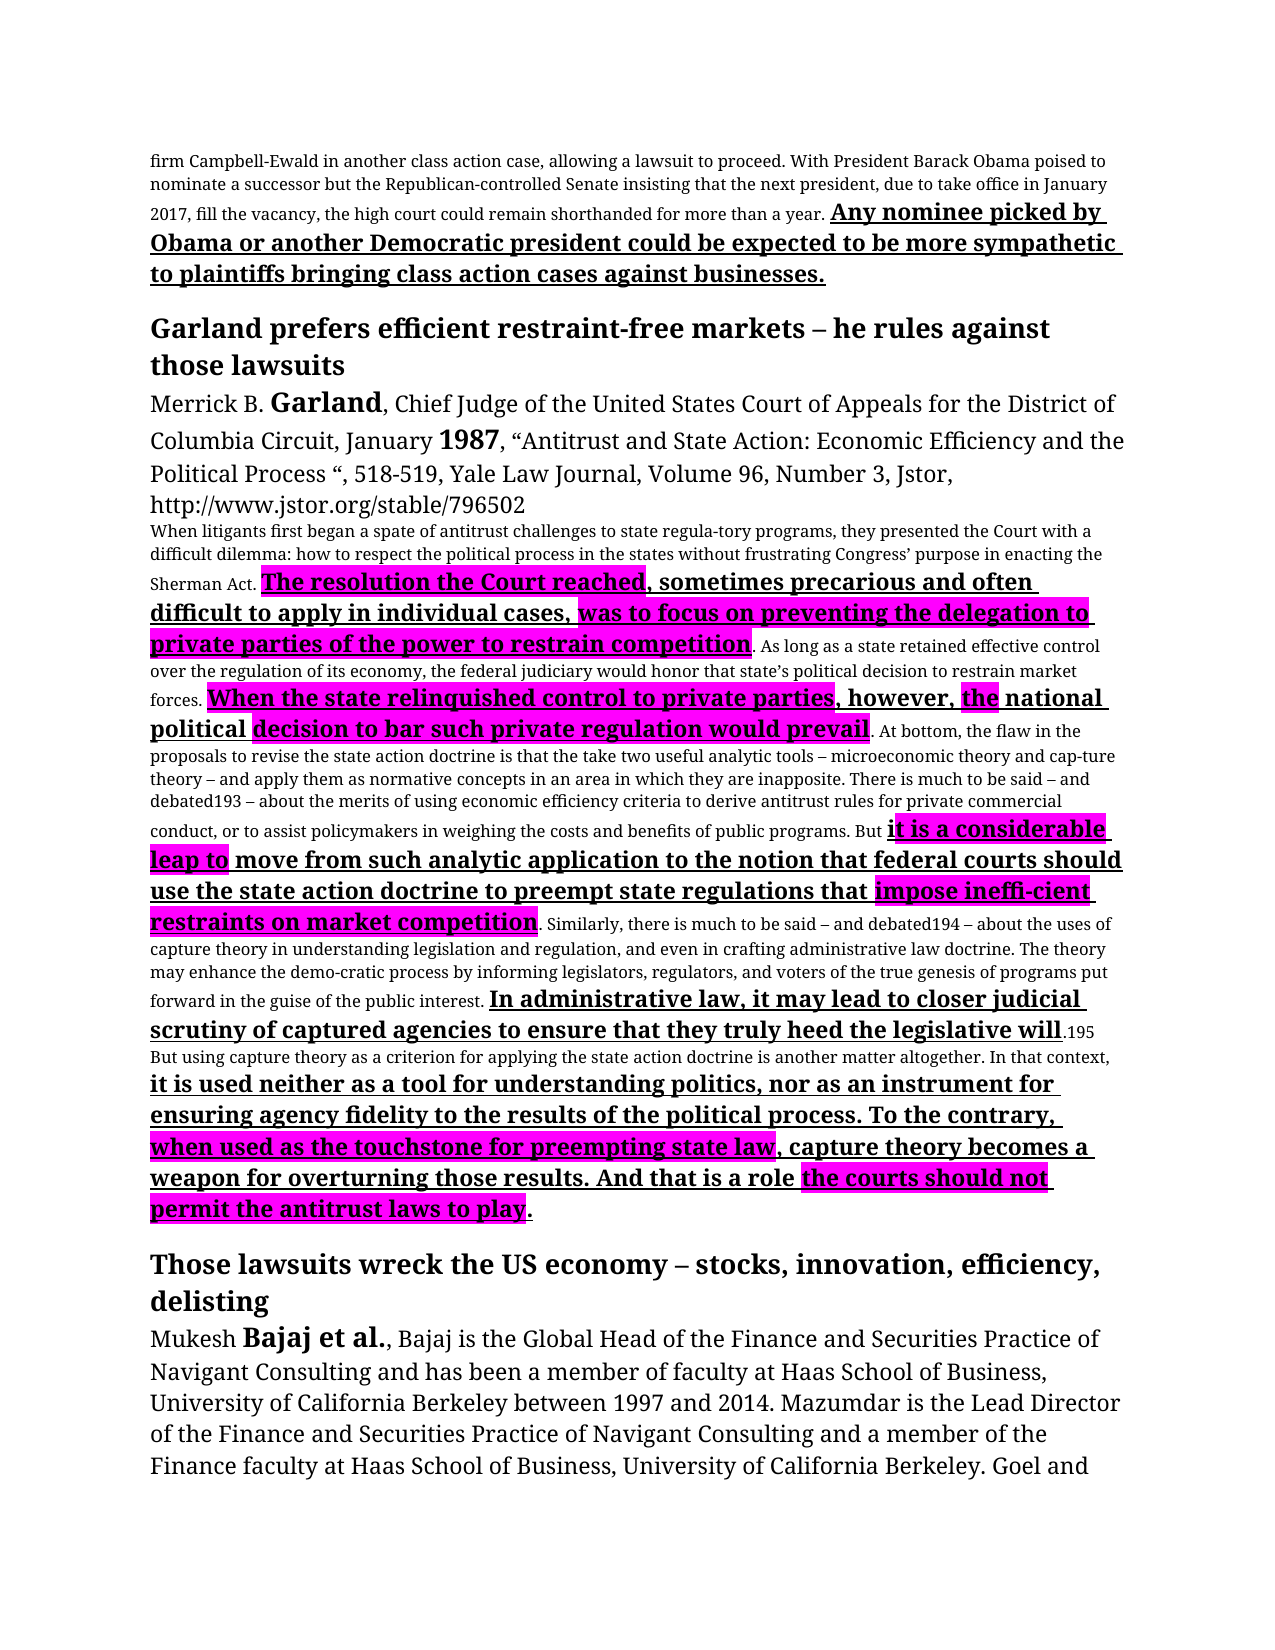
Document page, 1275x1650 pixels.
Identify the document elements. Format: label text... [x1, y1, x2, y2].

text When litigants first began a spate of antitrust challenges to state regula-tory programs, they presented the Court with a difficult dilemma: how to respect the political process in the states without frustrating Congress’ purpose in enacting the Sherman Act. The resolution the Court reached, sometimes precarious and often difficult to apply in individual cases, was to focus on preventing the delegation to private parties of the power to restrain competition. As long as a state retained effective control over the regulation of its economy, the federal judiciary would honor that state’s political decision to restrain market forces. When the state relinquished control to private parties, however, the national political decision to bar such private regulation would prevail. At bottom, the flaw in the proposals to revise the state action doctrine is that the take two useful analytic tools – microeconomic theory and cap-ture theory – and apply them as normative concepts in an area in which they are inapposite. There is much to be said – and debated193 – about the merits of using economic efficiency criteria to derive antitrust rules for private commercial conduct, or to assist policymakers in weighing the costs and benefits of public programs. But it is a considerable leap to move from such analytic application to the notion that federal courts should use the state action doctrine to preempt state regulations that impose ineffi-cient restraints on market competition. Similarly, there is much to be said – and debated194 – about the uses of capture theory in understanding legislation and regulation, and even in crafting administrative law doctrine. The theory may enhance the demo-cratic process by informing legislators, regulators, and voters of the true genesis of programs put forward in the guise of the public interest. In administrative law, it may lead to closer judicial scrutiny of captured agencies to ensure that they truly heed the legislative will.195 But using capture theory as a criterion for applying the state action doctrine is another matter altogether. In that context, it is used neither as a tool for understanding politics, nor as an instrument for ensuring agency fidelity to the results of the political process. To the contrary, when used as the touchstone for preempting state law, capture theory becomes a weapon for overturning those results. And that is a role the courts should not permit the antitrust laws to play. [150, 520, 1125, 1224]
subtitle Those lawsuits wreck the US economy – stocks, innovation, efficiency, delisting [150, 1245, 1125, 1319]
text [150, 1319, 1125, 1481]
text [150, 150, 1125, 289]
subtitle Garland prefers efficient restraint-free markets – he rules against those lawsuits [150, 310, 1125, 384]
text Merrick B. Garland, Chief Judge of the United States Court of Appeals for the District of Columbia Circuit, January 1987, “Antitrust and State Action: Economic Efficiency and the Political Process “, 518-519, Yale Law Journal, Volume 96, Number 3, Jstor, http://www.jstor.org/stable/796502 [150, 384, 1125, 520]
